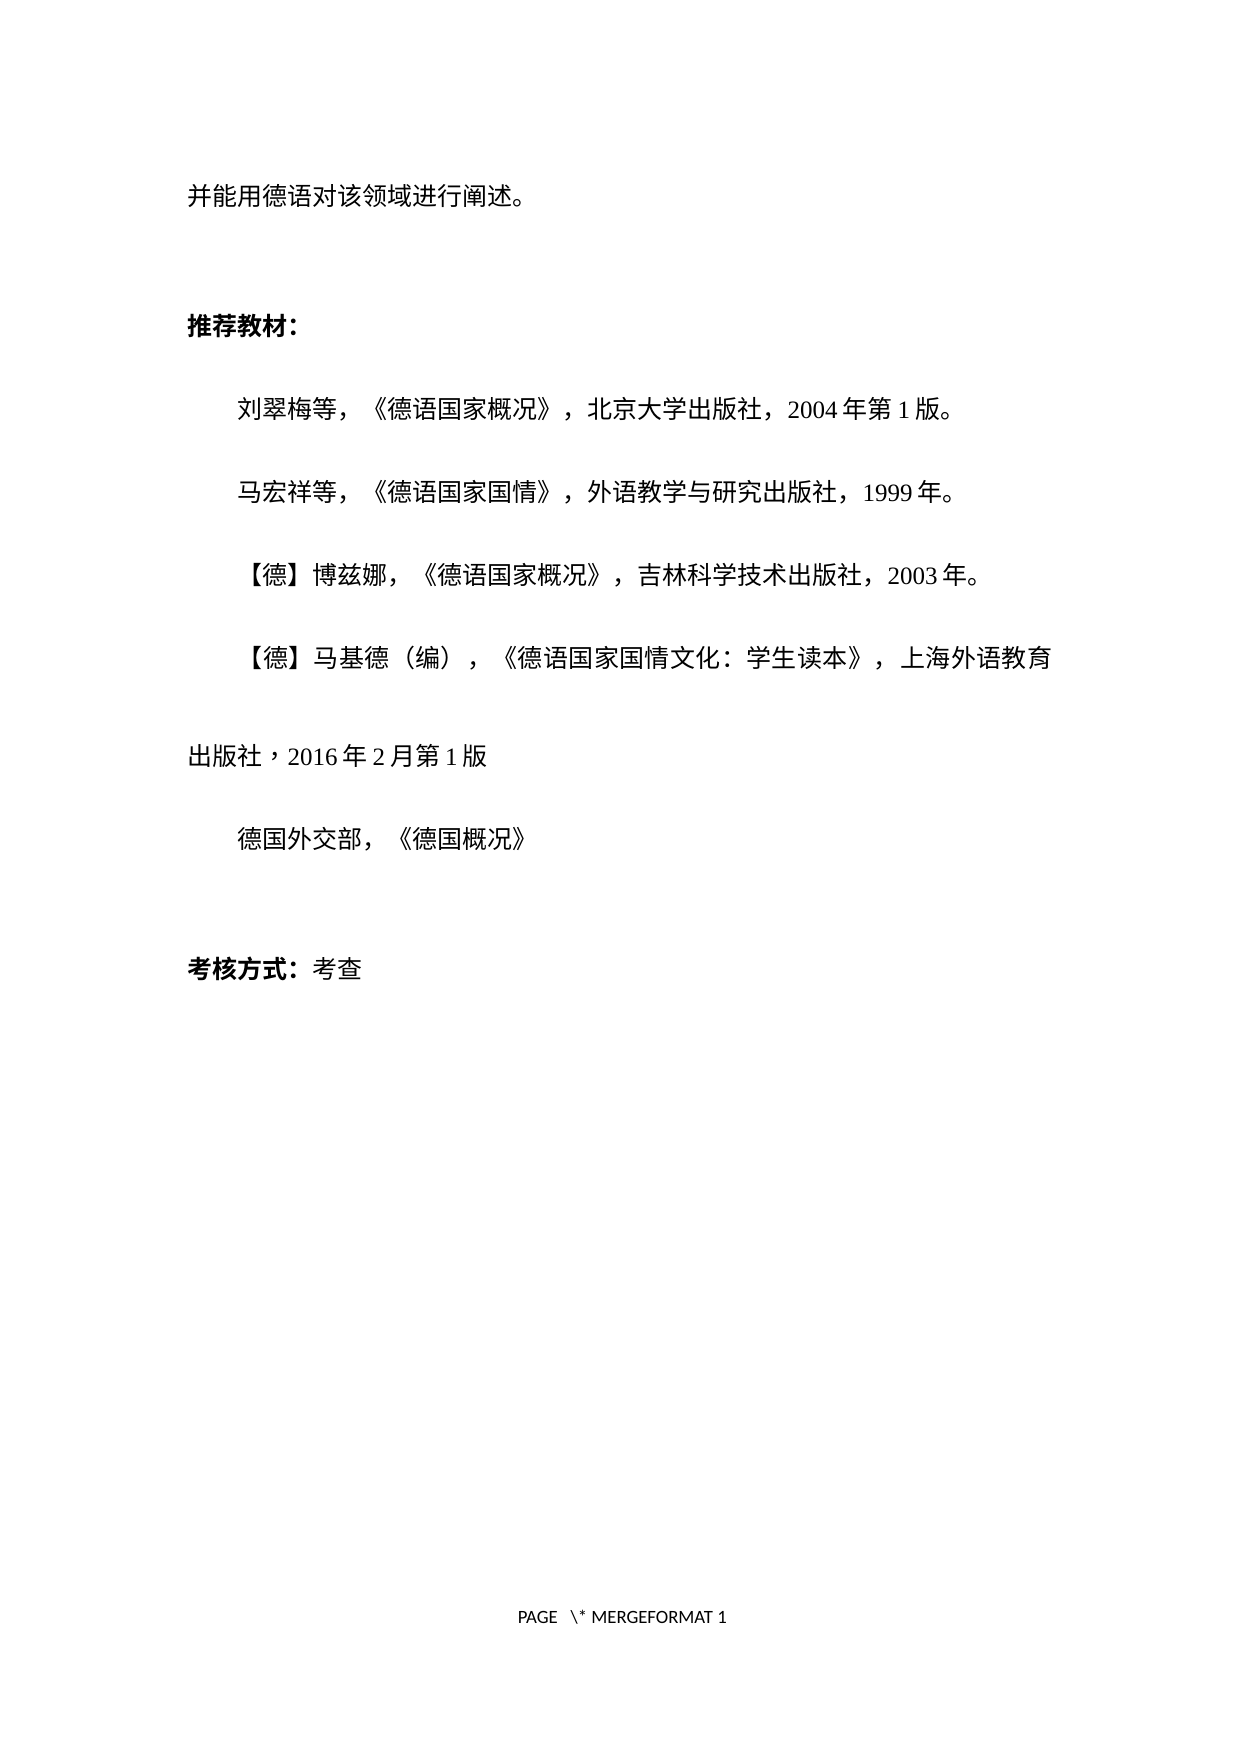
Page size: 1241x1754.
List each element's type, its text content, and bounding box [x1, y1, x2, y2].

text 考核方式：考查 [187, 935, 1053, 1000]
text 刘翠梅等，《德语国家概况》，北京大学出版社，2004年第1版。 [187, 375, 1053, 440]
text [187, 162, 1053, 227]
text 【德】马基德（编），《德语国家国情文化：学生读本》，上海外语教育出版社，2016年2月第1版 [187, 624, 1053, 787]
text 德国外交部，《德国概况》 [187, 805, 1053, 870]
text 推荐教材： [187, 292, 1053, 357]
text 【德】博兹娜，《德语国家概况》，吉林科学技术出版社，2003年。 [187, 541, 1053, 606]
text 马宏祥等，《德语国家国情》，外语教学与研究出版社，1999年。 [187, 458, 1053, 523]
